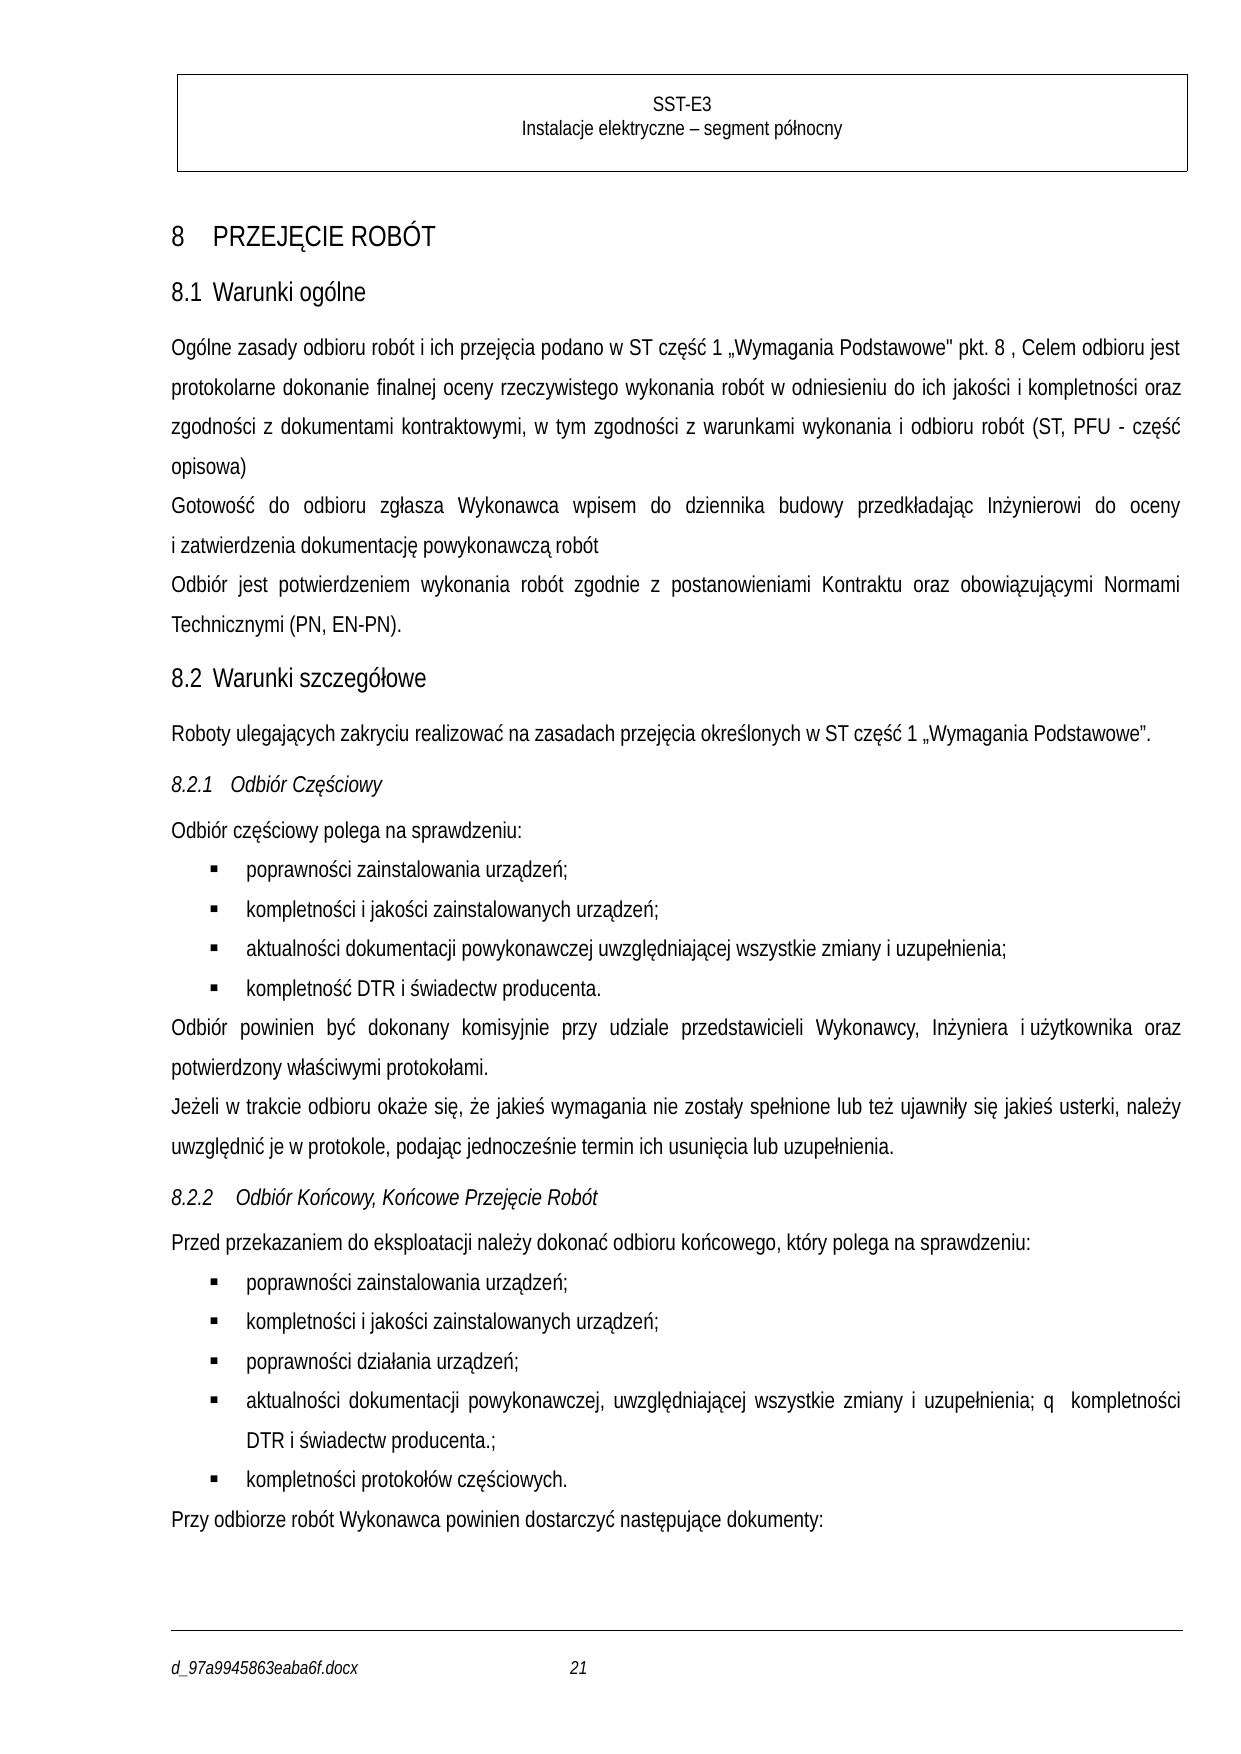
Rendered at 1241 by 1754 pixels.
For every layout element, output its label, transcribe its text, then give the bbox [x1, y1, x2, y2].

list poprawności działania urządzeń; [209, 1348, 1181, 1374]
subtitle Odbiór Częściowy [171, 771, 1181, 798]
list aktualności dokumentacji powykonawczej, uwzględniającej wszystkie zmiany i uzupełnienia; q kompletności DTR i świadectw producenta.; [209, 1387, 1181, 1453]
text Przed przekazaniem do eksploatacji należy dokonać odbioru końcowego, który polega na sprawdzeniu: [171, 1229, 1181, 1256]
text Odbiór powinien być dokonany komisyjnie przy udziale przedstawicieli Wykonawcy, Inżyniera i użytkownika oraz potwierdzony właściwymi protokołami. [171, 1014, 1181, 1080]
list poprawności zainstalowania urządzeń; [209, 1269, 1181, 1295]
list aktualności dokumentacji powykonawczej uwzględniającej wszystkie zmiany i uzupełnienia; [209, 935, 1181, 962]
text Odbiór jest potwierdzeniem wykonania robót zgodnie z postanowieniami Kontraktu oraz obowiązującymi Normami Technicznymi (PN, EN-PN). [171, 571, 1181, 637]
list poprawności zainstalowania urządzeń; [209, 856, 1181, 883]
text Roboty ulegających zakryciu realizować na zasadach przejęcia określonych w ST część 1 „Wymagania Podstawowe”. [171, 720, 1181, 746]
text Gotowość do odbioru zgłasza Wykonawca wpisem do dziennika budowy przedkładając Inżynierowi do oceny i zatwierdzenia dokumentację powykonawczą robót [171, 492, 1181, 558]
text Przy odbiorze robót Wykonawca powinien dostarczyć następujące dokumenty: [171, 1506, 1181, 1532]
list kompletności i jakości zainstalowanych urządzeń; [209, 1308, 1181, 1334]
text Ogólne zasady odbioru robót i ich przejęcia podano w ST część 1 „Wymagania Podstawowe" pkt. 8 , Celem odbioru jest protokolarne dokonanie finalnej oceny rzeczywistego wykonania robót w odniesieniu do ich jakości i kompletności oraz zgodności z dokumentami kontraktowymi, w tym zgodności z warunkami wykonania i odbioru robót (ST, PFU - część opisowa) [171, 334, 1181, 479]
subtitle Warunki ogólne [171, 276, 1181, 307]
text Jeżeli w trakcie odbioru okaże się, że jakieś wymagania nie zostały spełnione lub też ujawniły się jakieś usterki, należy uwzględnić je w protokole, podając jednocześnie termin ich usunięcia lub uzupełnienia. [171, 1093, 1181, 1159]
subtitle PRZEJĘCIE ROBÓT [171, 219, 1181, 252]
list kompletności protokołów częściowych. [209, 1466, 1181, 1492]
list kompletności i jakości zainstalowanych urządzeń; [209, 896, 1181, 922]
subtitle Warunki szczegółowe [171, 662, 1181, 693]
text Odbiór częściowy polega na sprawdzeniu: [171, 817, 1181, 843]
list kompletność DTR i świadectw producenta. [209, 975, 1181, 1001]
subtitle Odbiór Końcowy, Końcowe Przejęcie Robót [171, 1184, 1181, 1210]
